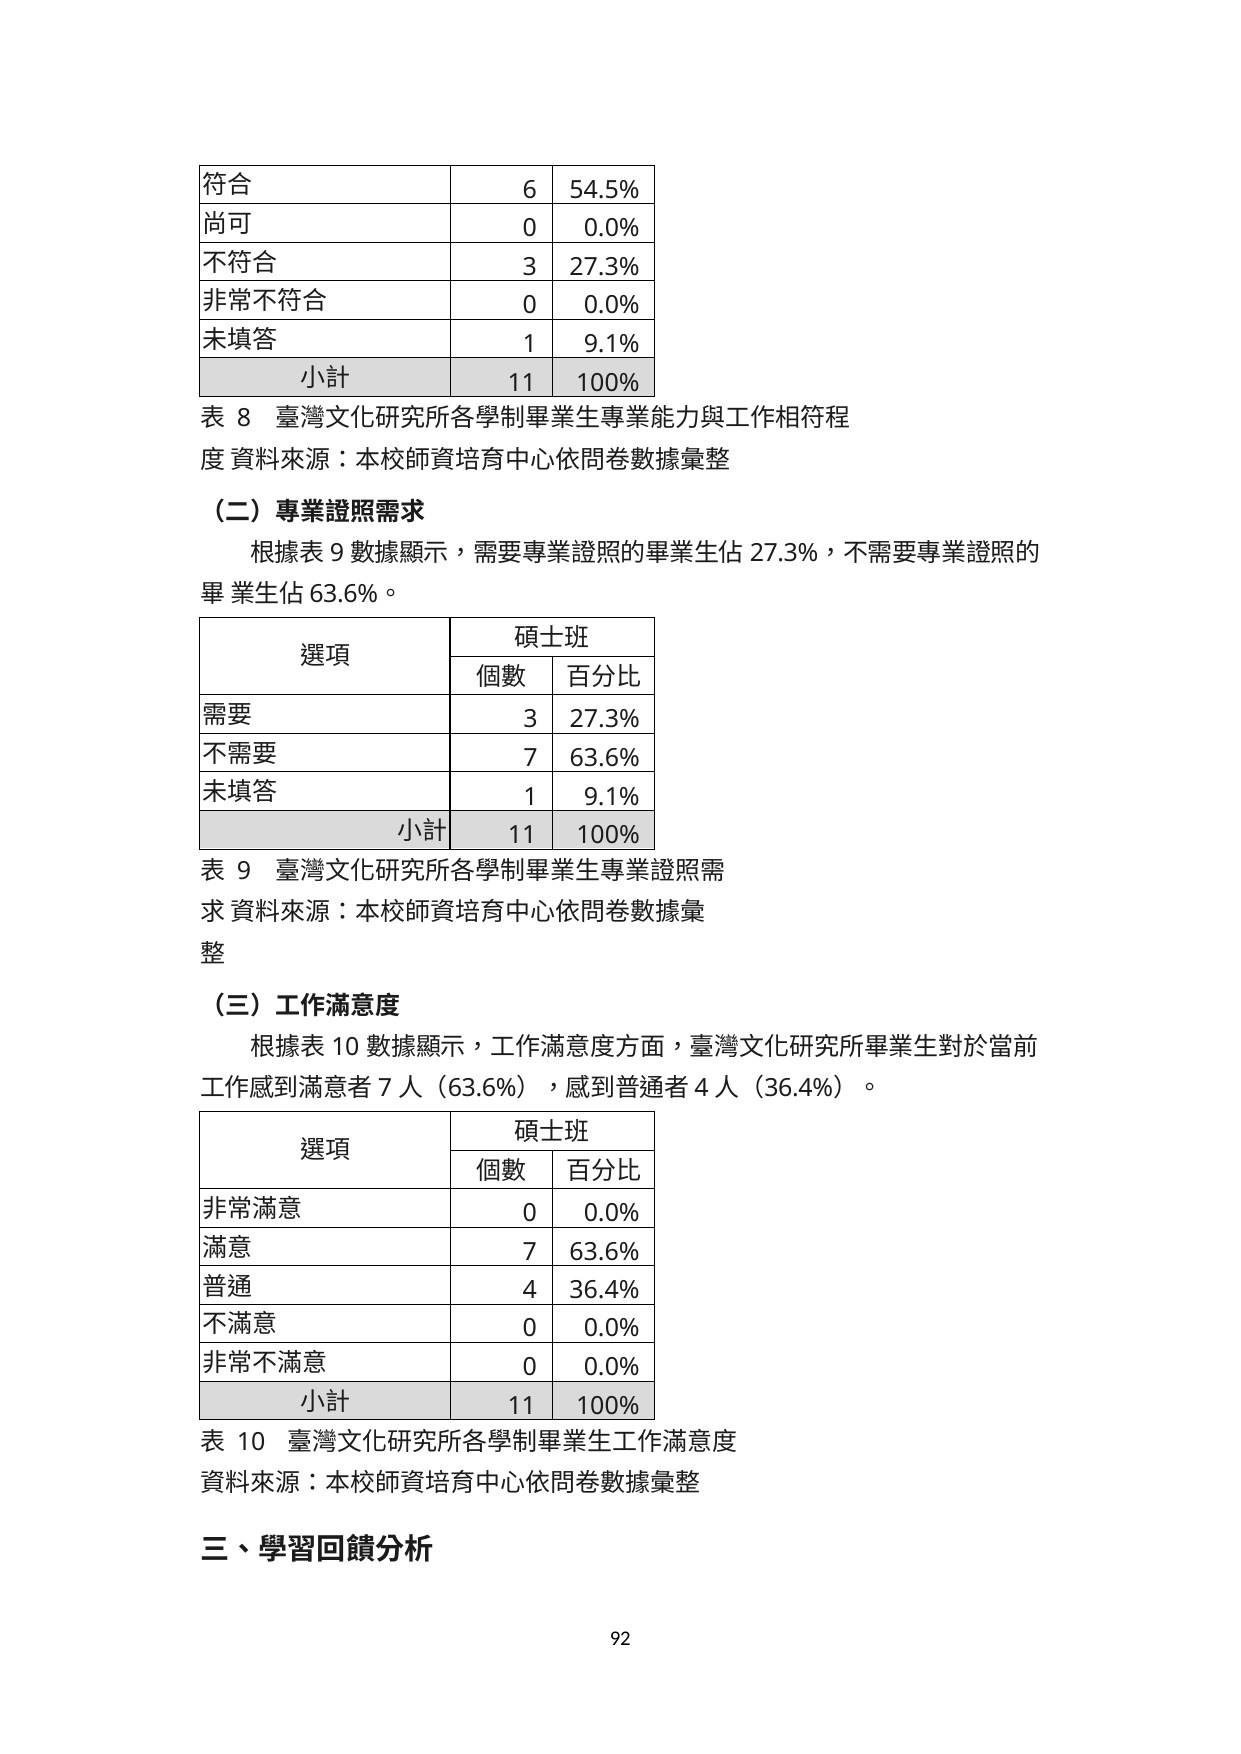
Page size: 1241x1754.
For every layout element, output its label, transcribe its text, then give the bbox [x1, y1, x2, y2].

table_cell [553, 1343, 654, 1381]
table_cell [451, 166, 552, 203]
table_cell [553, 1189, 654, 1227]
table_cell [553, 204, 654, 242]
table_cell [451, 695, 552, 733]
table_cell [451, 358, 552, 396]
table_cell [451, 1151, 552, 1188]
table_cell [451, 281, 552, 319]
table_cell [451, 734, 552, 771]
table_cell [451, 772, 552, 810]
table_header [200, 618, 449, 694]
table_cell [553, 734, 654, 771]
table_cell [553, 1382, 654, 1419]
text 表 10 臺灣文化研究所各學制畢業生工作滿意度 [200, 1420, 1050, 1458]
text 根據表 10 數據顯示，工作滿意度方面，臺灣文化研究所畢業生對於當前工作感到滿意者 7 人（63.6%），感到普通者 4 人（36.4%）。 [200, 1026, 1040, 1105]
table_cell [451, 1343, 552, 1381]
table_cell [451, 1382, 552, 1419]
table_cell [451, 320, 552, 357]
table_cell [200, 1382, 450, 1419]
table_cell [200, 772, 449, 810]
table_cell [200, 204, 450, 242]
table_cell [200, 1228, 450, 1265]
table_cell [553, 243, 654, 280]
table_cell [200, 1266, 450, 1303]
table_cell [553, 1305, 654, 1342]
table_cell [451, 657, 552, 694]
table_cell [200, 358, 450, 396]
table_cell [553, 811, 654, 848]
text 三、學習回饋分析 [200, 1509, 1050, 1584]
text 表 8 臺灣文化研究所各學制畢業生專業能力與工作相符程度 資料來源：本校師資培育中心依問卷數據彙整 [200, 397, 850, 476]
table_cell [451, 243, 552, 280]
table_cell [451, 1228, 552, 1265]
text （三）工作滿意度 [200, 985, 1050, 1022]
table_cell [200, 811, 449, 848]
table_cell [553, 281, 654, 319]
text 表 9 臺灣文化研究所各學制畢業生專業證照需求 資料來源：本校師資培育中心依問卷數據彙整 [200, 849, 725, 970]
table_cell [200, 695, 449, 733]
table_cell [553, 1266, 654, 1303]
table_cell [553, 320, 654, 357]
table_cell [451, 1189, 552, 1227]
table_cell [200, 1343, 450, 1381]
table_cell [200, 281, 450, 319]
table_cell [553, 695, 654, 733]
text （二）專業證照需求 [200, 491, 1050, 528]
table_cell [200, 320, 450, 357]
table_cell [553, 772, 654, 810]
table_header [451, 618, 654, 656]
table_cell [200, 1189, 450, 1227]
text 根據表 9 數據顯示，需要專業證照的畢業生佔 27.3%，不需要專業證照的畢 業生佔 63.6%。 [200, 532, 1040, 611]
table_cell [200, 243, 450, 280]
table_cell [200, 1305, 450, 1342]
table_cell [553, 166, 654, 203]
text 資料來源：本校師資培育中心依問卷數據彙整 [200, 1462, 1050, 1500]
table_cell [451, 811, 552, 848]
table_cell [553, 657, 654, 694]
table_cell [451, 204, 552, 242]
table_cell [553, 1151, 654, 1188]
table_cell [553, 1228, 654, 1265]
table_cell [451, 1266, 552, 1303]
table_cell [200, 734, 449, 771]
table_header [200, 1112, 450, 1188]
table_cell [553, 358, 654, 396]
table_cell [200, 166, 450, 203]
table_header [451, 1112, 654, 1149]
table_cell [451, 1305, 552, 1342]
